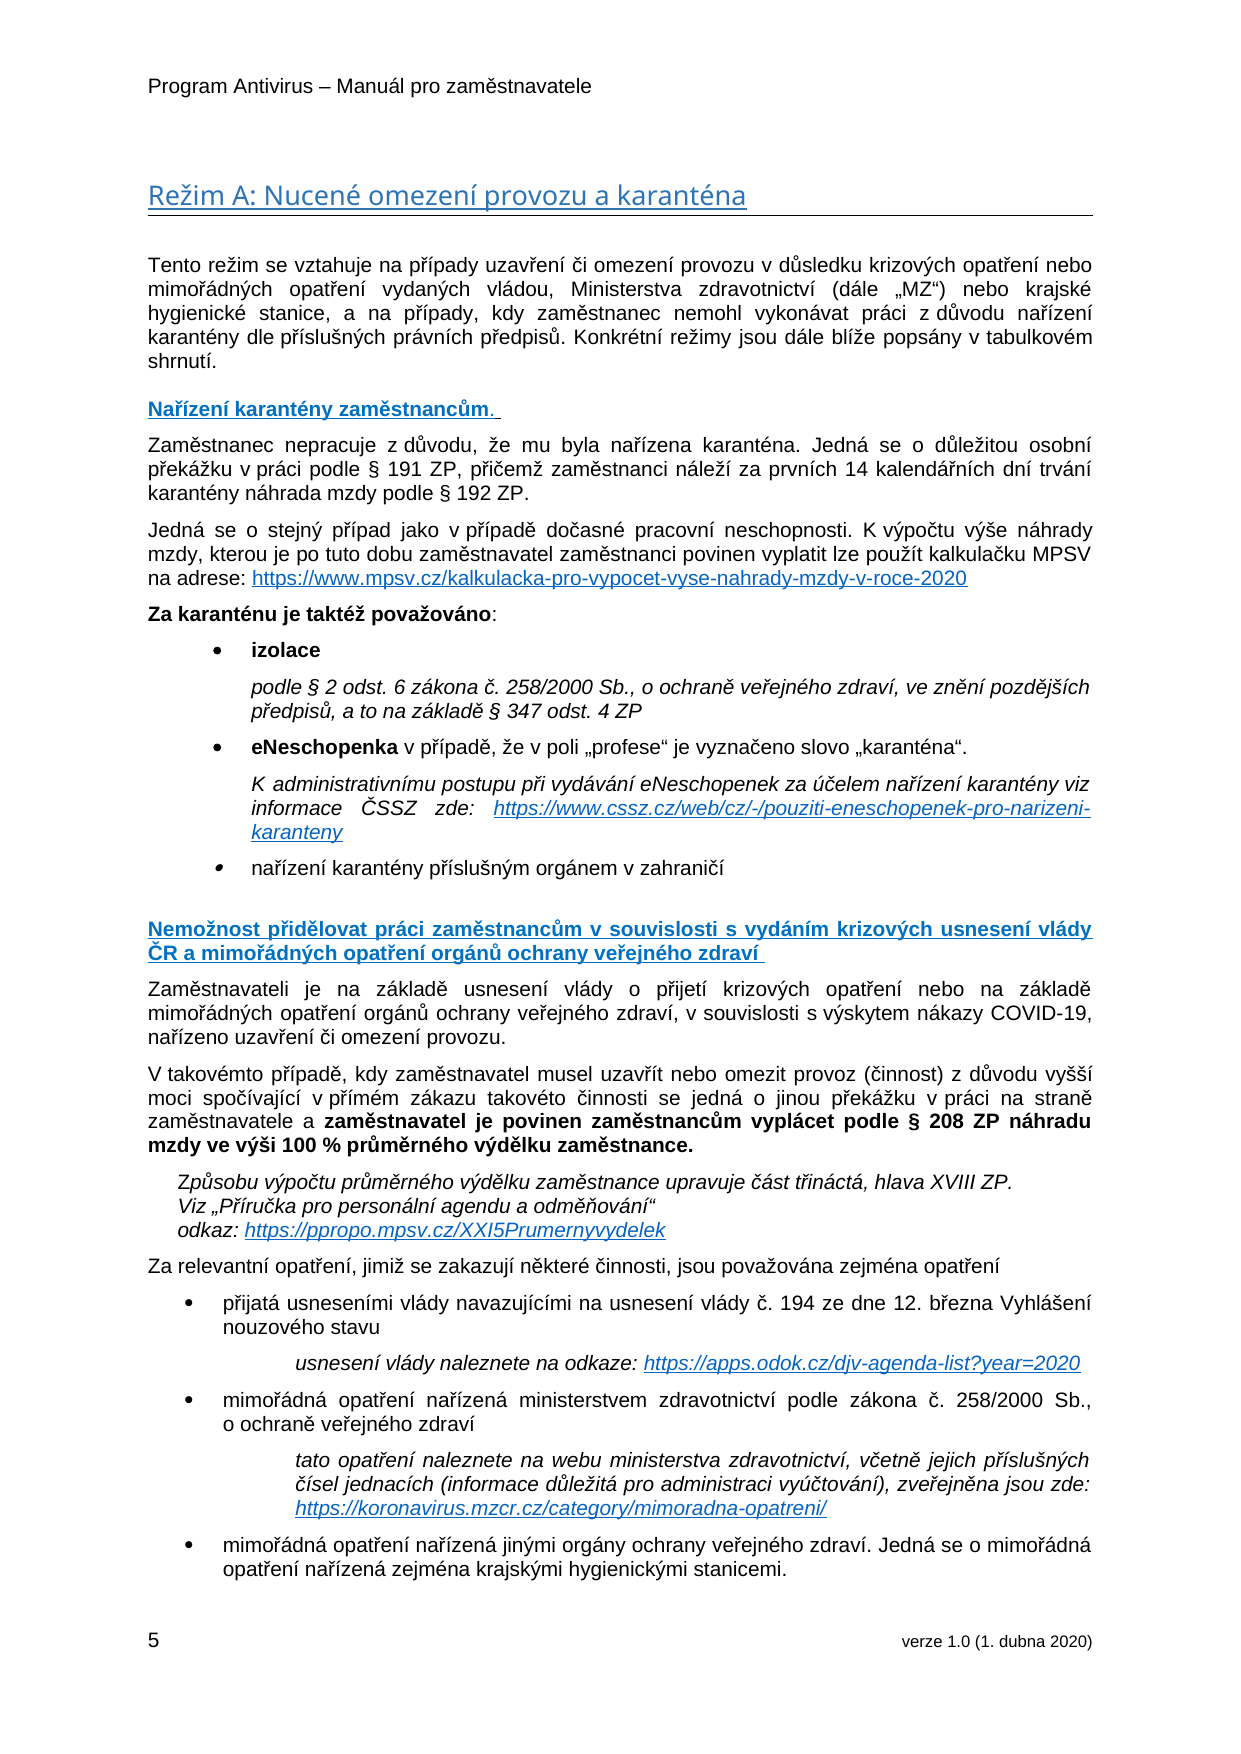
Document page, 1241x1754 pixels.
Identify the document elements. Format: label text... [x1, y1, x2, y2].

text usnesení vlády naleznete na odkaze: https://apps.odok.cz/djv-agenda-list?year=2020 [295, 1351, 1093, 1375]
text Tento režim se vztahuje na případy uzavření či omezení provozu v důsledku krizových opatření nebo mimořádných opatření vydaných vládou, Ministerstva zdravotnictví (dále „MZ“) nebo krajské hygienické stanice, a na případy, kdy zaměstnanec nemohl vykonávat práci z důvodu nařízení karantény dle příslušných právních předpisů. Konkrétní režimy jsou dále blíže popsány v tabulkovém shrnutí. [148, 253, 1093, 373]
text odkaz: https://ppropo.mpsv.cz/XXI5Prumernyvydelek [177, 1218, 1093, 1242]
list izolace [213, 638, 1093, 662]
text Viz „Příručka pro personální agendu a odměňování“ [177, 1194, 1093, 1218]
list přijatá usneseními vlády navazujícími na usnesení vlády č. 194 ze dne 12. března Vyhlášení nouzového stavu [185, 1291, 1093, 1339]
subtitle Režim A: Nucené omezení provozu a karanténa [148, 176, 1093, 215]
text Jedná se o stejný případ jako v případě dočasné pracovní neschopnosti. K výpočtu výše náhrady mzdy, kterou je po tuto dobu zaměstnavatel zaměstnanci povinen vyplatit lze použít kalkulačku MPSV na adrese: https://www.mpsv.cz/kalkulacka-pro-vypocet-vyse-nahrady-mzdy-v-roce-2020 [148, 517, 1093, 589]
text Zaměstnanec nepracuje z důvodu, že mu byla nařízena karanténa. Jedná se o důležitou osobní překážku v práci podle § 191 ZP, přičemž zaměstnanci náleží za prvních 14 kalendářních dní trvání karantény náhrada mzdy podle § 192 ZP. [148, 433, 1093, 505]
list mimořádná opatření nařízená jinými orgány ochrany veřejného zdraví. Jedná se o mimořádná opatření nařízená zejména krajskými hygienickými stanicemi. [185, 1532, 1093, 1581]
text Za karanténu je taktéž považováno: [148, 602, 1093, 626]
text Nemožnost přidělovat práci zaměstnancům v souvislosti s vydáním krizových usnesení vlády ČR a mimořádných opatření orgánů ochrany veřejného zdraví [148, 917, 1093, 938]
text Nařízení karantény zaměstnancům. [148, 397, 1093, 421]
text Za relevantní opatření, jimiž se zakazují některé činnosti, jsou považována zejména opatření [148, 1254, 1093, 1278]
text Nemožnost přidělovat práci zaměstnancům v souvislosti s vydáním krizových usnesení vlády ČR a mimořádných opatření orgánů ochrany veřejného zdraví [148, 939, 1093, 964]
list nařízení karantény příslušným orgánem v zahraničí [213, 856, 1093, 880]
list mimořádná opatření nařízená ministerstvem zdravotnictví podle zákona č. 258/2000 Sb., o ochraně veřejného zdraví [185, 1388, 1093, 1436]
text tato opatření naleznete na webu ministerstva zdravotnictví, včetně jejich příslušných čísel jednacích (informace důležitá pro administraci vyúčtování), zveřejněna jsou zde: https://koronavirus.mzcr.cz/category/mimoradna-opatreni/ [295, 1448, 1093, 1520]
text K administrativnímu postupu při vydávání eNeschopenek za účelem nařízení karantény viz informace ČSSZ zde: https://www.cssz.cz/web/cz/-/pouziti-eneschopenek-pro-narizeni-karanteny [251, 772, 1093, 844]
text Způsobu výpočtu průměrného výdělku zaměstnance upravuje část třináctá, hlava XVIII ZP. [177, 1170, 1093, 1194]
list eNeschopenka v případě, že v poli „profese“ je vyznačeno slovo „karanténa“. [213, 735, 1093, 759]
text Zaměstnavateli je na základě usnesení vlády o přijetí krizových opatření nebo na základě mimořádných opatření orgánů ochrany veřejného zdraví, v souvislosti s výskytem nákazy COVID-19, nařízeno uzavření či omezení provozu. [148, 977, 1093, 1049]
text podle § 2 odst. 6 zákona č. 258/2000 Sb., o ochraně veřejného zdraví, ve znění pozdějších předpisů, a to na základě § 347 odst. 4 ZP [251, 675, 1093, 723]
text V takovémto případě, kdy zaměstnavatel musel uzavřít nebo omezit provoz (činnost) z důvodu vyšší moci spočívající v přímém zákazu takovéto činnosti se jedná o jinou překážku v práci na straně zaměstnavatele a zaměstnavatel je povinen zaměstnancům vyplácet podle § 208 ZP náhradu mzdy ve výši 100 % průměrného výdělku zaměstnance. [148, 1061, 1093, 1157]
